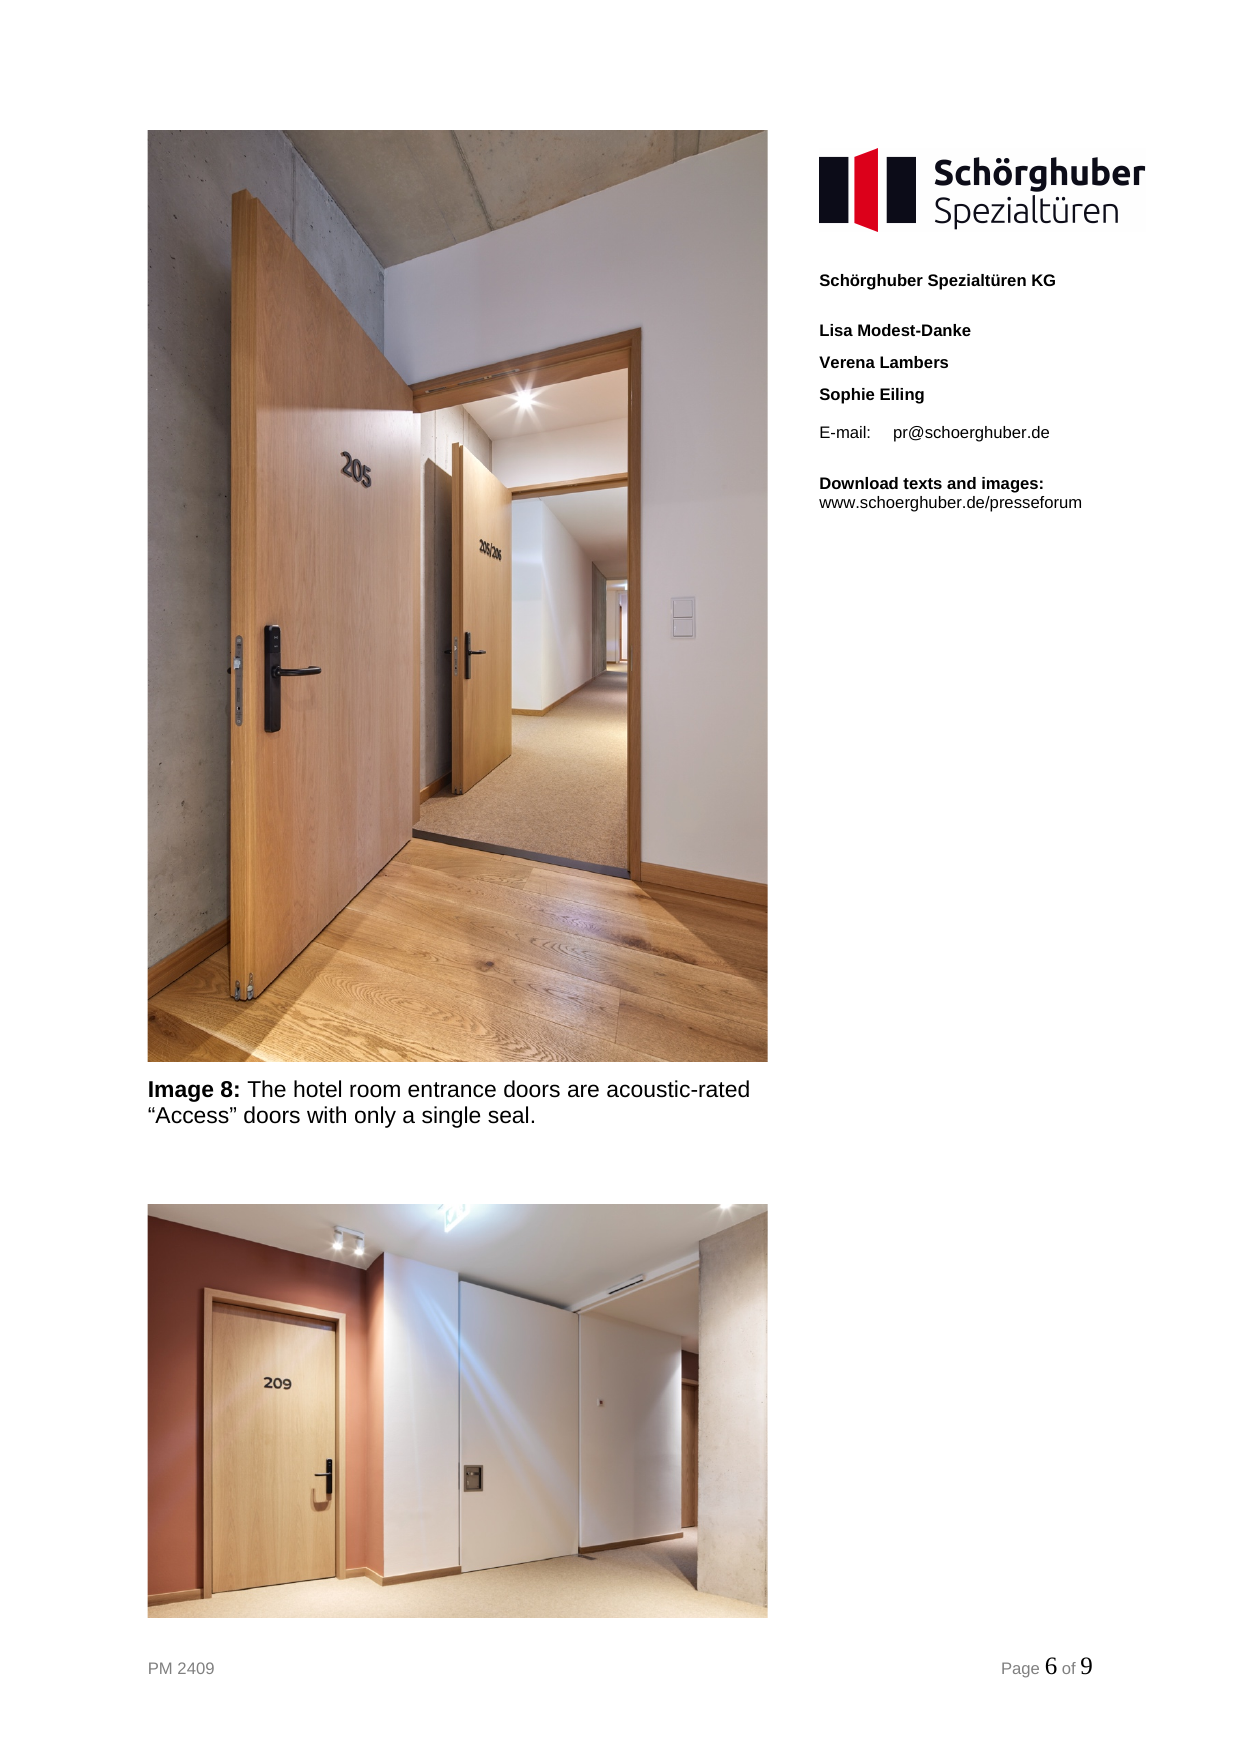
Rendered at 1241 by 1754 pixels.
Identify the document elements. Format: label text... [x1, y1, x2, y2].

picture [147, 130, 768, 1062]
picture [147, 1204, 768, 1618]
text Image 8: The hotel room entrance doors are acoustic-rated “Access” doors with only a single seal. [148, 1076, 768, 1128]
picture [819, 148, 1146, 232]
